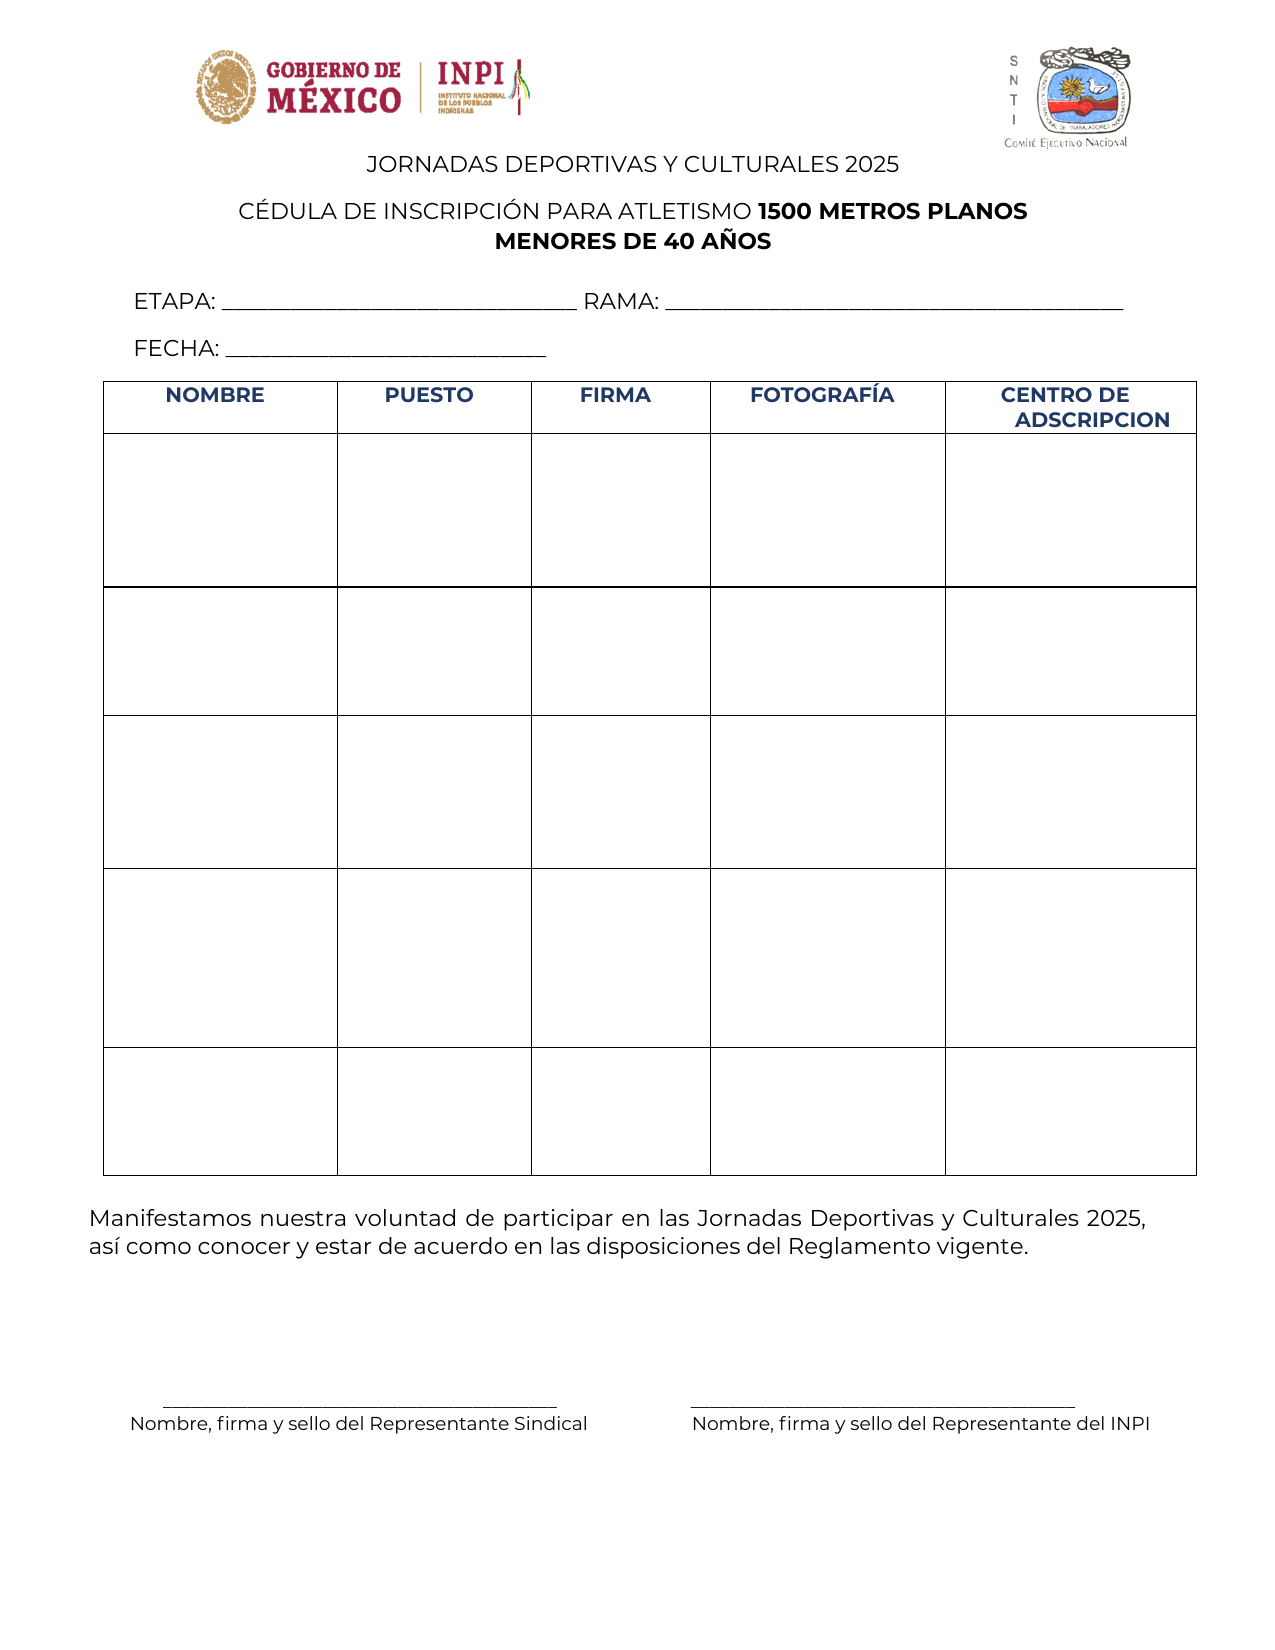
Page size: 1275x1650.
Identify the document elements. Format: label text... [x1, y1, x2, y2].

table_cell [532, 434, 710, 586]
table_cell [532, 1048, 710, 1175]
table_cell [946, 716, 1196, 868]
table_cell [104, 588, 337, 714]
table_header FIRMA [532, 382, 710, 433]
table_cell [338, 716, 531, 868]
table_cell [338, 434, 531, 586]
table_header __________________________________________ Nombre, firma y sello del Representante Sindical [74, 1344, 635, 1435]
table_header FOTOGRAFÍA [711, 382, 945, 433]
table_cell [532, 588, 710, 714]
table_cell [532, 716, 710, 868]
picture [171, 38, 539, 150]
table_cell [338, 1048, 531, 1175]
table_cell [711, 716, 945, 868]
table_cell [711, 1048, 945, 1175]
table_cell [946, 588, 1196, 714]
table_cell [338, 588, 531, 714]
table_header NOMBRE [104, 382, 337, 433]
table_cell [711, 434, 945, 586]
table_cell [104, 434, 337, 586]
table_cell [946, 434, 1196, 586]
table_header PUESTO [338, 382, 531, 433]
table_header CENTRO DE ADSCRIPCION [946, 382, 1196, 433]
table_cell [711, 869, 945, 1047]
text MENORES DE 40 AÑOS [133, 227, 1133, 255]
table_cell [946, 1048, 1196, 1175]
picture [1001, 44, 1132, 151]
table_cell [711, 588, 945, 714]
text FECHA: ____________________________ [133, 334, 1133, 362]
text Manifestamos nuestra voluntad de participar en las Jornadas Deportivas y Culturales 2025, así como conocer y estar de acuerdo en las disposiciones del Reglamento vigente. [89, 1204, 1148, 1260]
table_cell [338, 869, 531, 1047]
table_header _________________________________________ Nombre, firma y sello del Representante del INPI [635, 1344, 1196, 1435]
text ETAPA: _______________________________ RAMA: ________________________________________ [133, 287, 1133, 315]
text CÉDULA DE INSCRIPCIÓN PARA ATLETISMO 1500 METROS PLANOS [133, 197, 1133, 225]
table_cell [104, 1048, 337, 1175]
table_cell [104, 869, 337, 1047]
table_cell [104, 716, 337, 868]
table_cell [946, 869, 1196, 1047]
table_cell [532, 869, 710, 1047]
text JORNADAS DEPORTIVAS Y CULTURALES 2025 [133, 150, 1133, 178]
